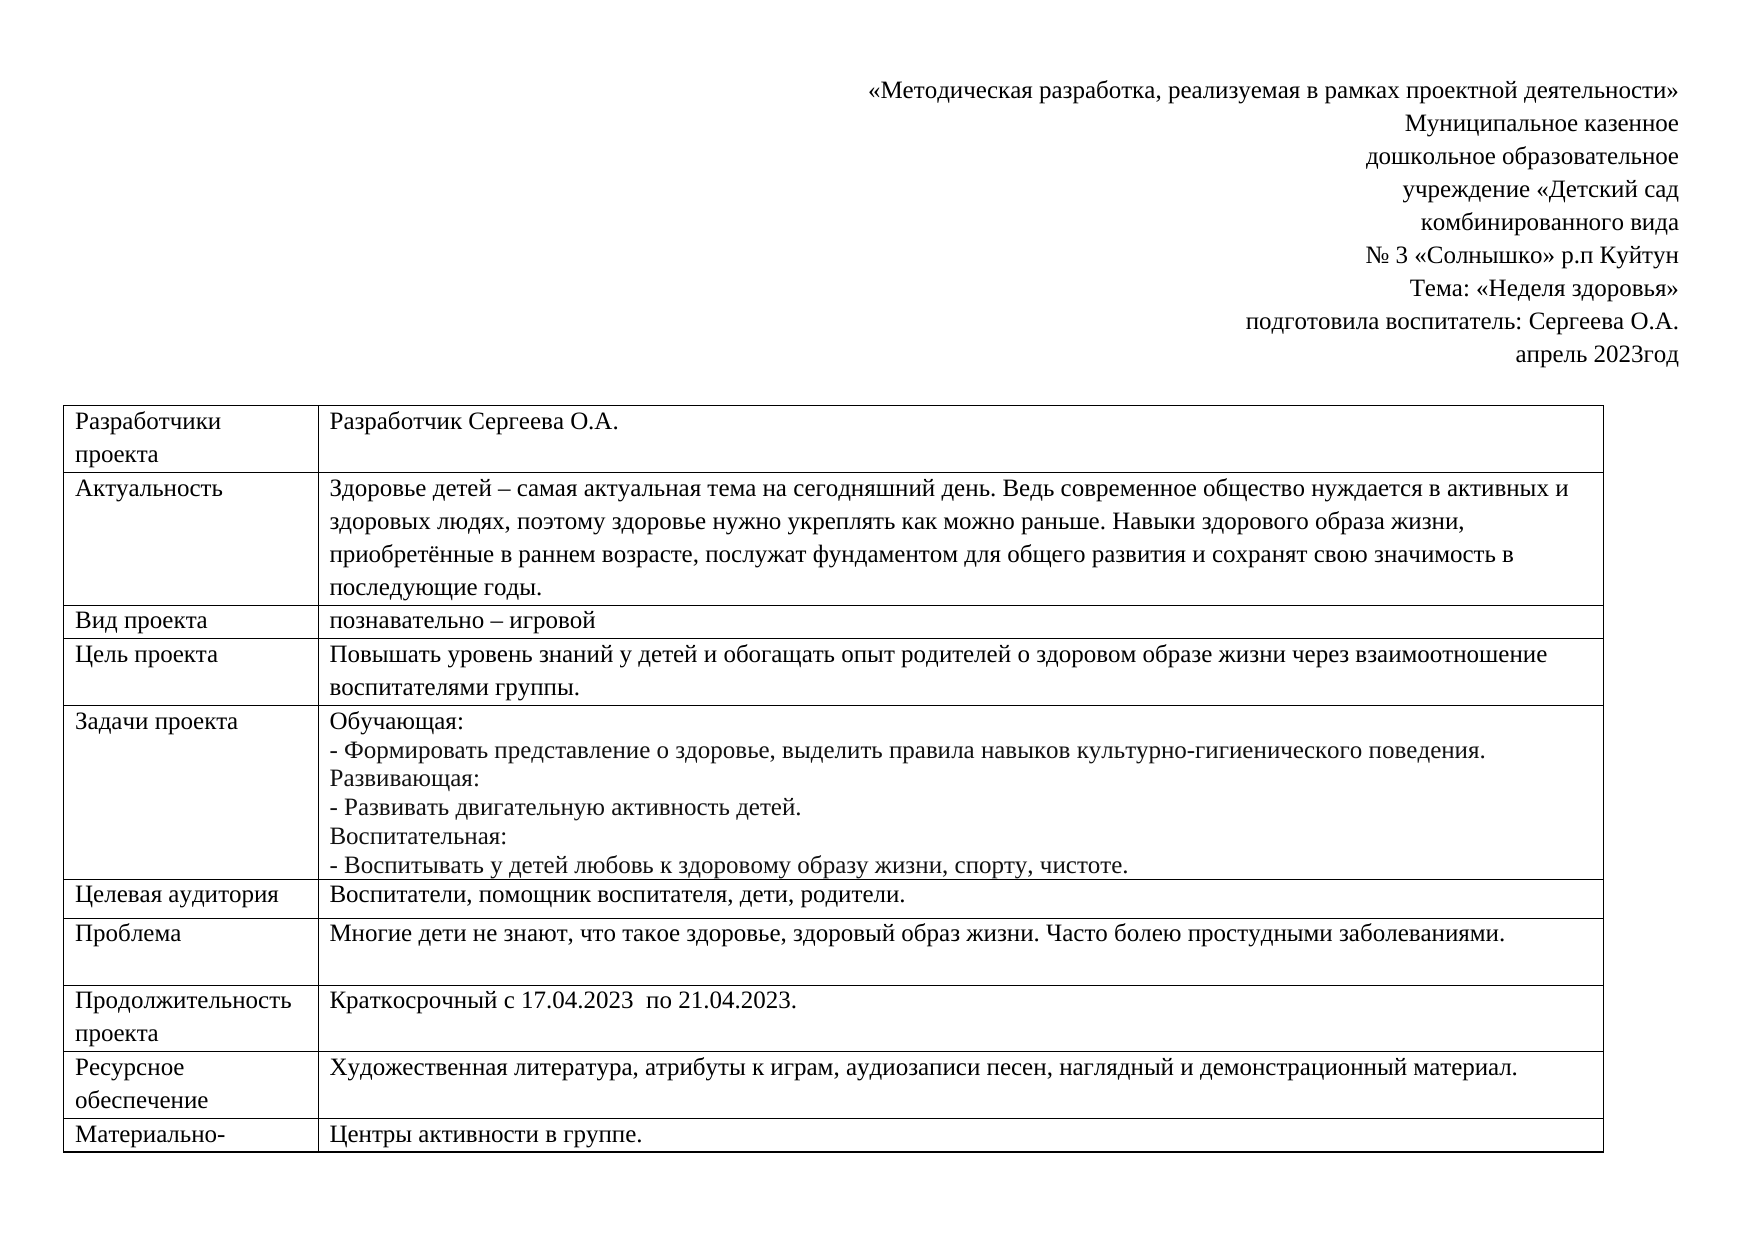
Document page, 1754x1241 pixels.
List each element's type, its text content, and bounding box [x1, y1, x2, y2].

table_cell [319, 1119, 1603, 1151]
table_cell Проблема [64, 919, 318, 984]
text учреждение «Детский сад [75, 174, 1679, 203]
table_header Разработчик Сергеева О.А. [319, 406, 1603, 472]
text подготовила воспитатель: Сергеева О.А. [75, 306, 1679, 335]
text апрель 2023год [75, 339, 1679, 368]
table_cell Ресурсное обеспечение [64, 1052, 318, 1118]
text № 3 «Солнышко» р.п Куйтун [75, 240, 1679, 269]
text дошкольное образовательное [75, 141, 1679, 170]
text комбинированного вида [75, 207, 1679, 236]
table_cell познавательно – игровой [319, 606, 1603, 638]
table_cell Вид проекта [64, 606, 318, 638]
table_cell Обучающая: - Формировать представление о здоровье, выделить правила навыков культурно-гигиенического поведения. Развивающая: - Развивать двигательную активность детей. Воспитательная: - Воспитывать у детей любовь к здоровому образу жизни, спорту, чистоте. [319, 706, 1603, 878]
text Тема: «Неделя здоровья» [75, 273, 1679, 302]
table_cell Воспитатели, помощник воспитателя, дети, родители. [319, 880, 1603, 917]
table_cell Актуальность [64, 473, 318, 604]
table_cell Продолжительность проекта [64, 986, 318, 1051]
table_cell Повышать уровень знаний у детей и обогащать опыт родителей о здоровом образе жизни через взаимоотношение воспитателями группы. [319, 639, 1603, 705]
text «Методическая разработка, реализуемая в рамках проектной деятельности» [75, 75, 1679, 104]
table_cell Целевая аудитория [64, 880, 318, 917]
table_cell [64, 1119, 318, 1151]
table_cell Краткосрочный с 17.04.2023 по 21.04.2023. [319, 986, 1603, 1051]
table_cell Здоровье детей – самая актуальная тема на сегодняшний день. Ведь современное общество нуждается в активных и здоровых людях, поэтому здоровье нужно укреплять как можно раньше. Навыки здорового образа жизни, приобретённые в раннем возрасте, послужат фундаментом для общего развития и сохранят свою значимость в последующие годы. [319, 473, 1603, 604]
table_cell Задачи проекта [64, 706, 318, 878]
table_header Разработчики проекта [64, 406, 318, 472]
table_cell Художественная литература, атрибуты к играм, аудиозаписи песен, наглядный и демонстрационный материал. [319, 1052, 1603, 1118]
text Муниципальное казенное [75, 108, 1679, 137]
table_cell Цель проекта [64, 639, 318, 705]
table_cell Многие дети не знают, что такое здоровье, здоровый образ жизни. Часто болею простудными заболеваниями. [319, 919, 1603, 984]
